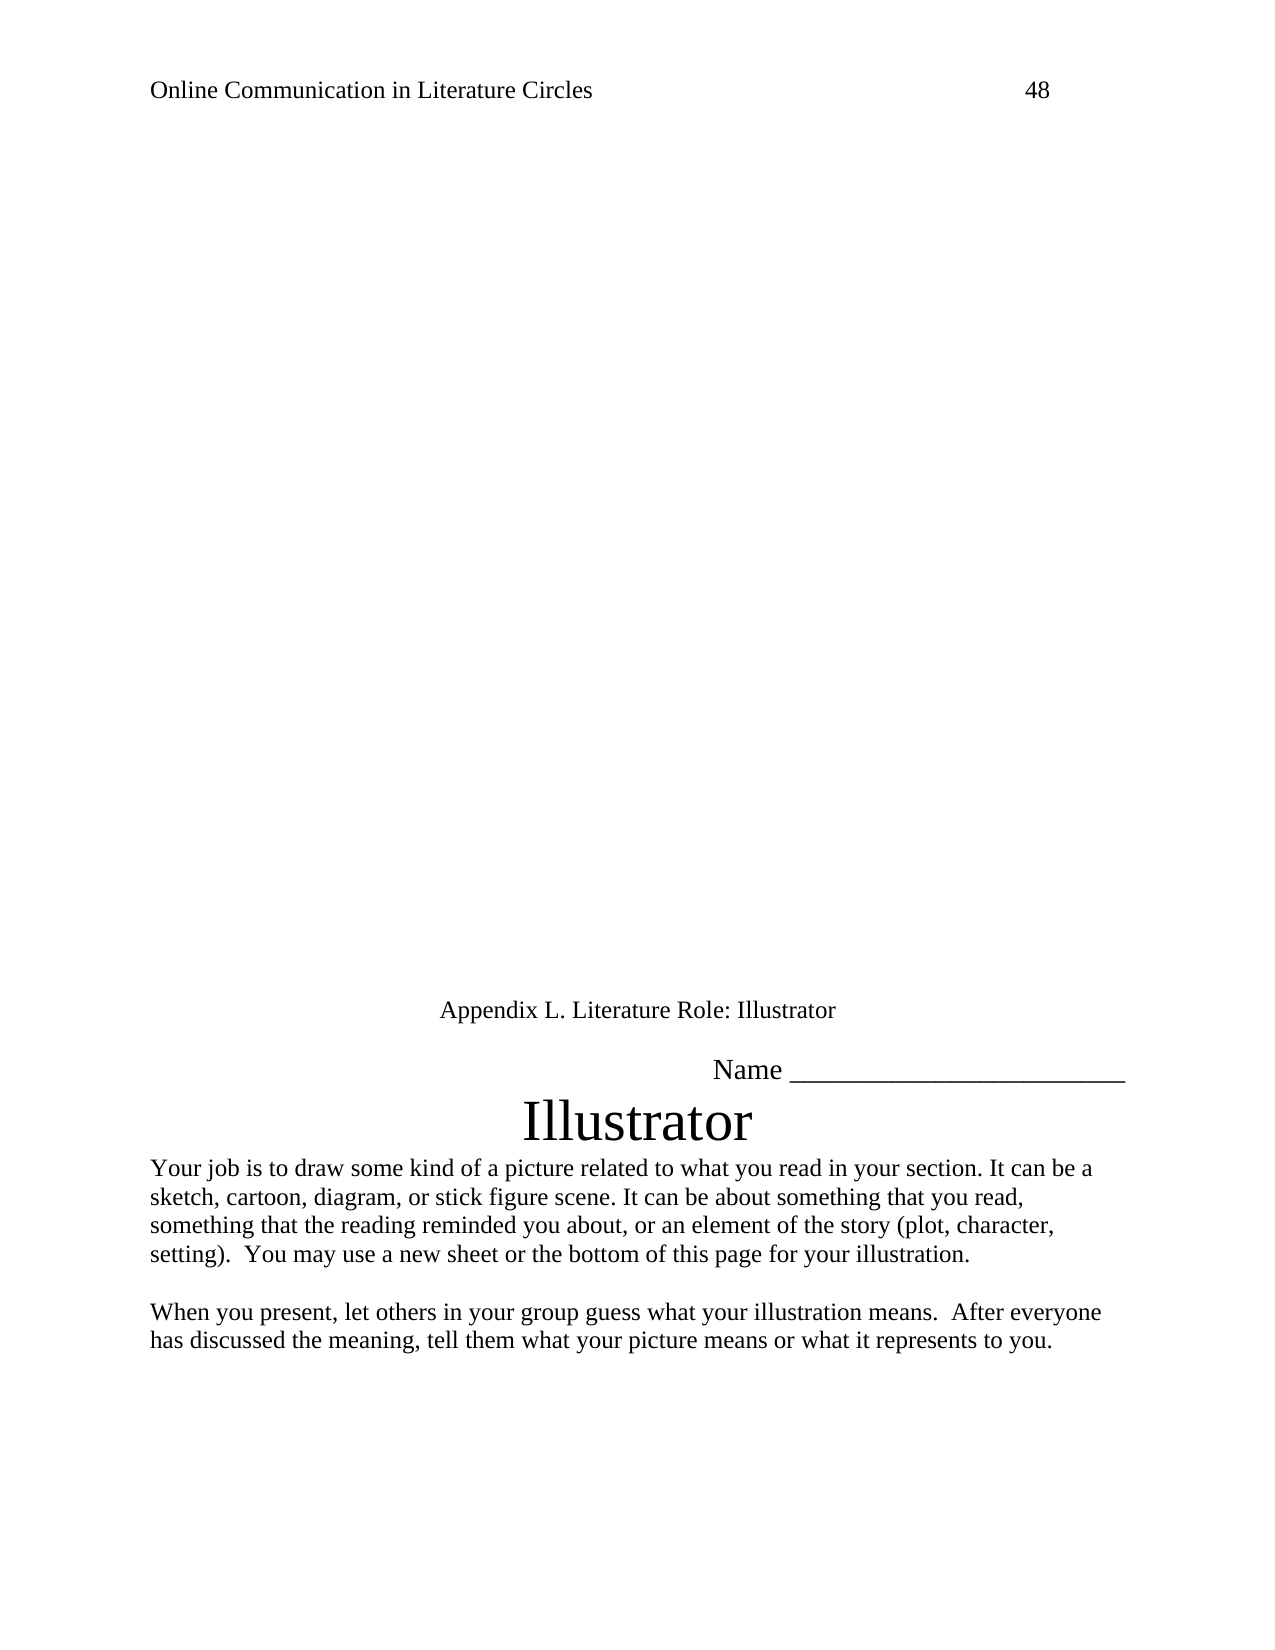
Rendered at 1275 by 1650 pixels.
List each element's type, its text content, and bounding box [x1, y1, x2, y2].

text Name _______________________ [150, 1052, 1125, 1086]
text Illustrator [150, 1086, 1125, 1153]
text Appendix L. Literature Role: Illustrator [150, 995, 1125, 1024]
text When you present, let others in your group guess what your illustration means. After everyone has discussed the meaning, tell them what your picture means or what it represents to you. [150, 1297, 1125, 1354]
text Your job is to draw some kind of a picture related to what you read in your section. It can be a sketch, cartoon, diagram, or stick figure scene. It can be about something that you read, something that the reading reminded you about, or an element of the story (plot, character, setting). You may use a new sheet or the bottom of this page for your illustration. [150, 1153, 1125, 1268]
